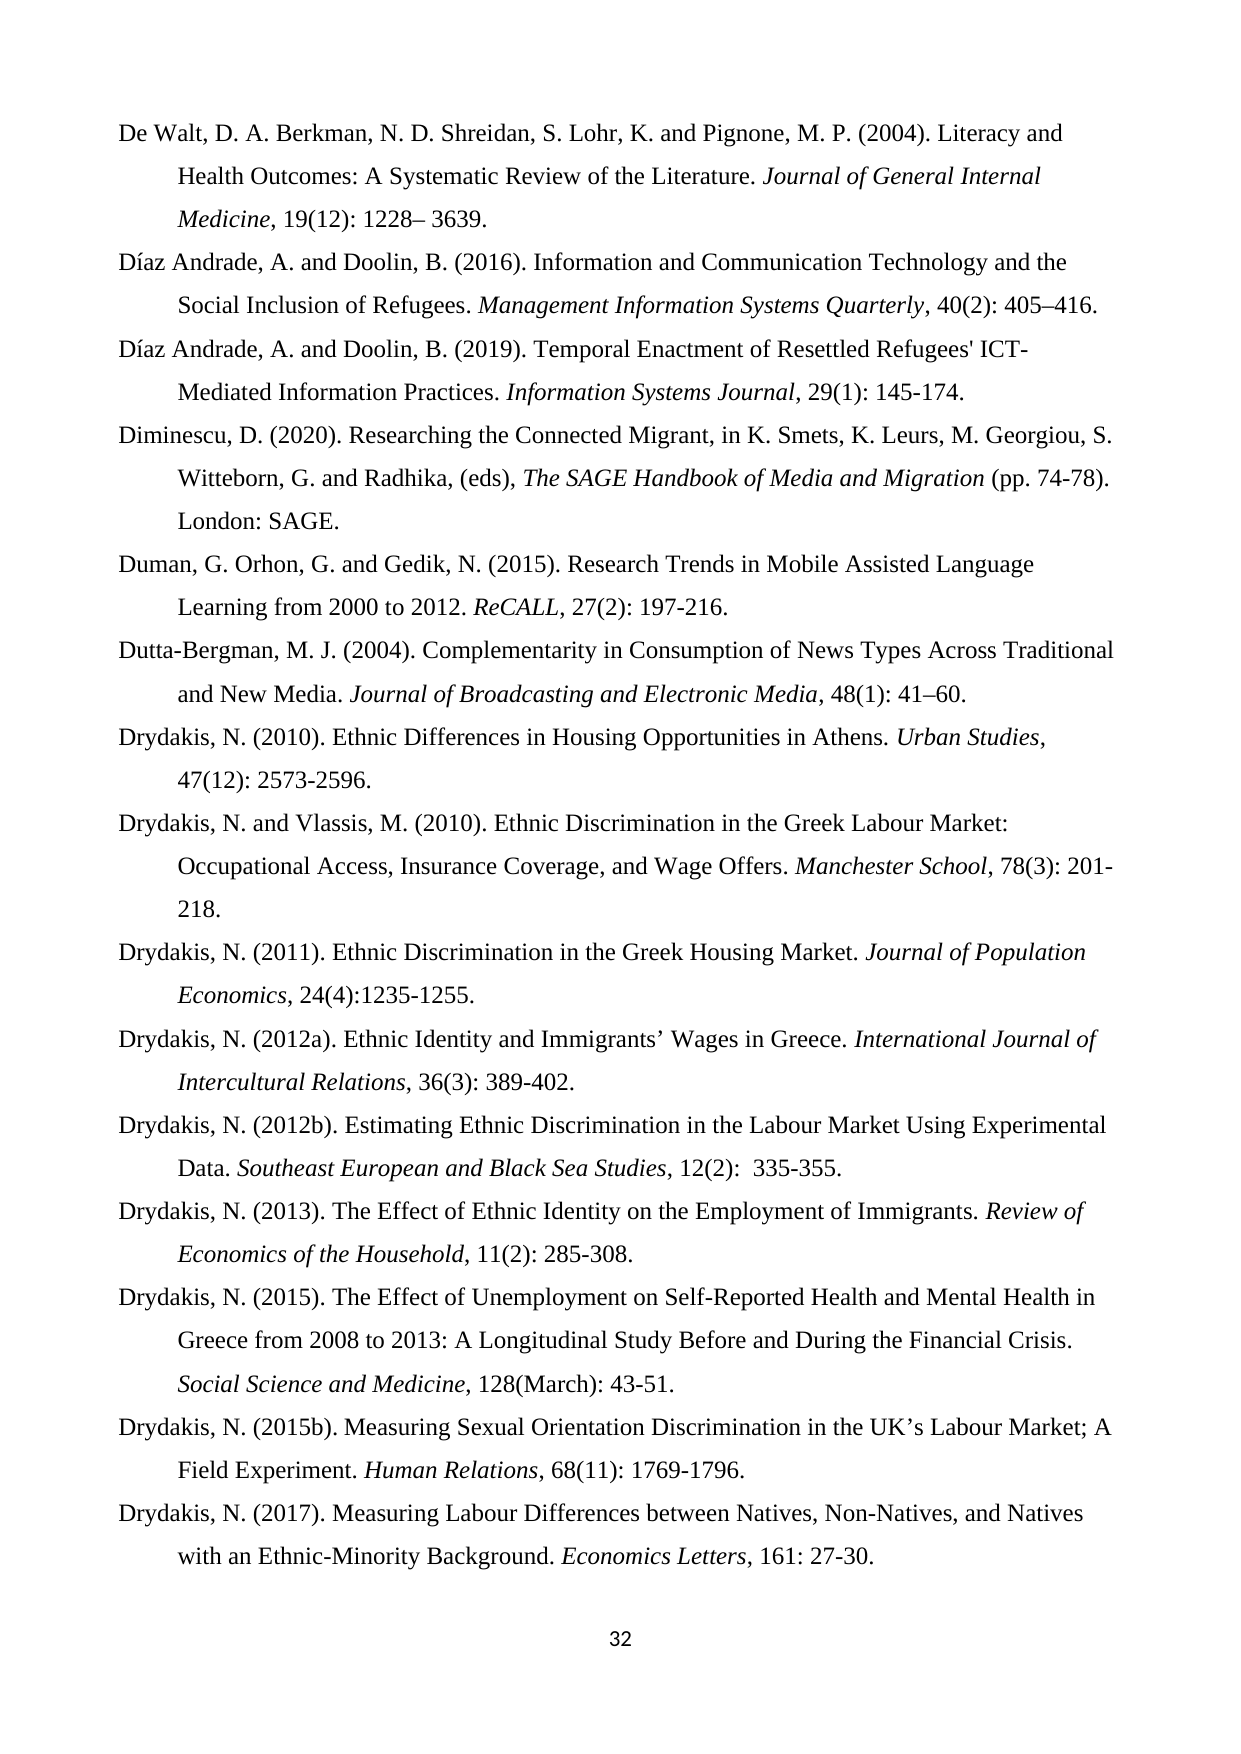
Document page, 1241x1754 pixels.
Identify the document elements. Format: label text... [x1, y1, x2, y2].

text Duman, G. Orhon, G. and Gedik, N. (2015). Research Trends in Mobile Assisted Language Learning from 2000 to 2012. ReCALL, 27(2): 197-216. [118, 549, 1122, 621]
text Drydakis, N. (2015b). Measuring Sexual Orientation Discrimination in the UK’s Labour Market; A Field Experiment. Human Relations, 68(11): 1769-1796. [118, 1412, 1122, 1484]
text Díaz Andrade, A. and Doolin, B. (2016). Information and Communication Technology and the Social Inclusion of Refugees. Management Information Systems Quarterly, 40(2): 405–416. [118, 247, 1122, 319]
text De Walt, D. A. Berkman, N. D. Shreidan, S. Lohr, K. and Pignone, M. P. (2004). Literacy and Health Outcomes: A Systematic Review of the Literature. Journal of General Internal Medicine, 19(12): 1228– 3639. [118, 118, 1122, 233]
text Dutta-Bergman, M. J. (2004). Complementarity in Consumption of News Types Across Traditional and New Media. Journal of Broadcasting and Electronic Media, 48(1): 41–60. [118, 636, 1122, 707]
text Drydakis, N. (2012b). Estimating Ethnic Discrimination in the Labour Market Using Experimental Data. Southeast European and Black Sea Studies, 12(2): 335-355. [118, 1110, 1122, 1182]
text Drydakis, N. and Vlassis, M. (2010). Ethnic Discrimination in the Greek Labour Market: Occupational Access, Insurance Coverage, and Wage Offers. Manchester School, 78(3): 201-218. [118, 808, 1122, 923]
text Drydakis, N. (2015). The Effect of Unemployment on Self-Reported Health and Mental Health in Greece from 2008 to 2013: A Longitudinal Study Before and During the Financial Crisis. Social Science and Medicine, 128(March): 43-51. [118, 1282, 1122, 1397]
text Drydakis, N. (2013). The Effect of Ethnic Identity on the Employment of Immigrants. Review of Economics of the Household, 11(2): 285-308. [118, 1196, 1122, 1268]
text Drydakis, N. (2017). Measuring Labour Differences between Natives, Non-Natives, and Natives with an Ethnic-Minority Background. Economics Letters, 161: 27-30. [118, 1498, 1122, 1570]
text Drydakis, N. (2010). Ethnic Differences in Housing Opportunities in Athens. Urban Studies, 47(12): 2573-2596. [118, 722, 1122, 794]
text Drydakis, N. (2011). Ethnic Discrimination in the Greek Housing Market. Journal of Population Economics, 24(4):1235-1255. [118, 937, 1122, 1009]
text Drydakis, N. (2012a). Ethnic Identity and Immigrants’ Wages in Greece. International Journal of Intercultural Relations, 36(3): 389-402. [118, 1024, 1122, 1096]
text Díaz Andrade, A. and Doolin, B. (2019). Temporal Enactment of Resettled Refugees' ICT‐Mediated Information Practices. Information Systems Journal, 29(1): 145-174. [118, 334, 1122, 406]
text Diminescu, D. (2020). Researching the Connected Migrant, in K. Smets, K. Leurs, M. Georgiou, S. Witteborn, G. and Radhika, (eds), The SAGE Handbook of Media and Migration (pp. 74-78). London: SAGE. [118, 420, 1122, 535]
